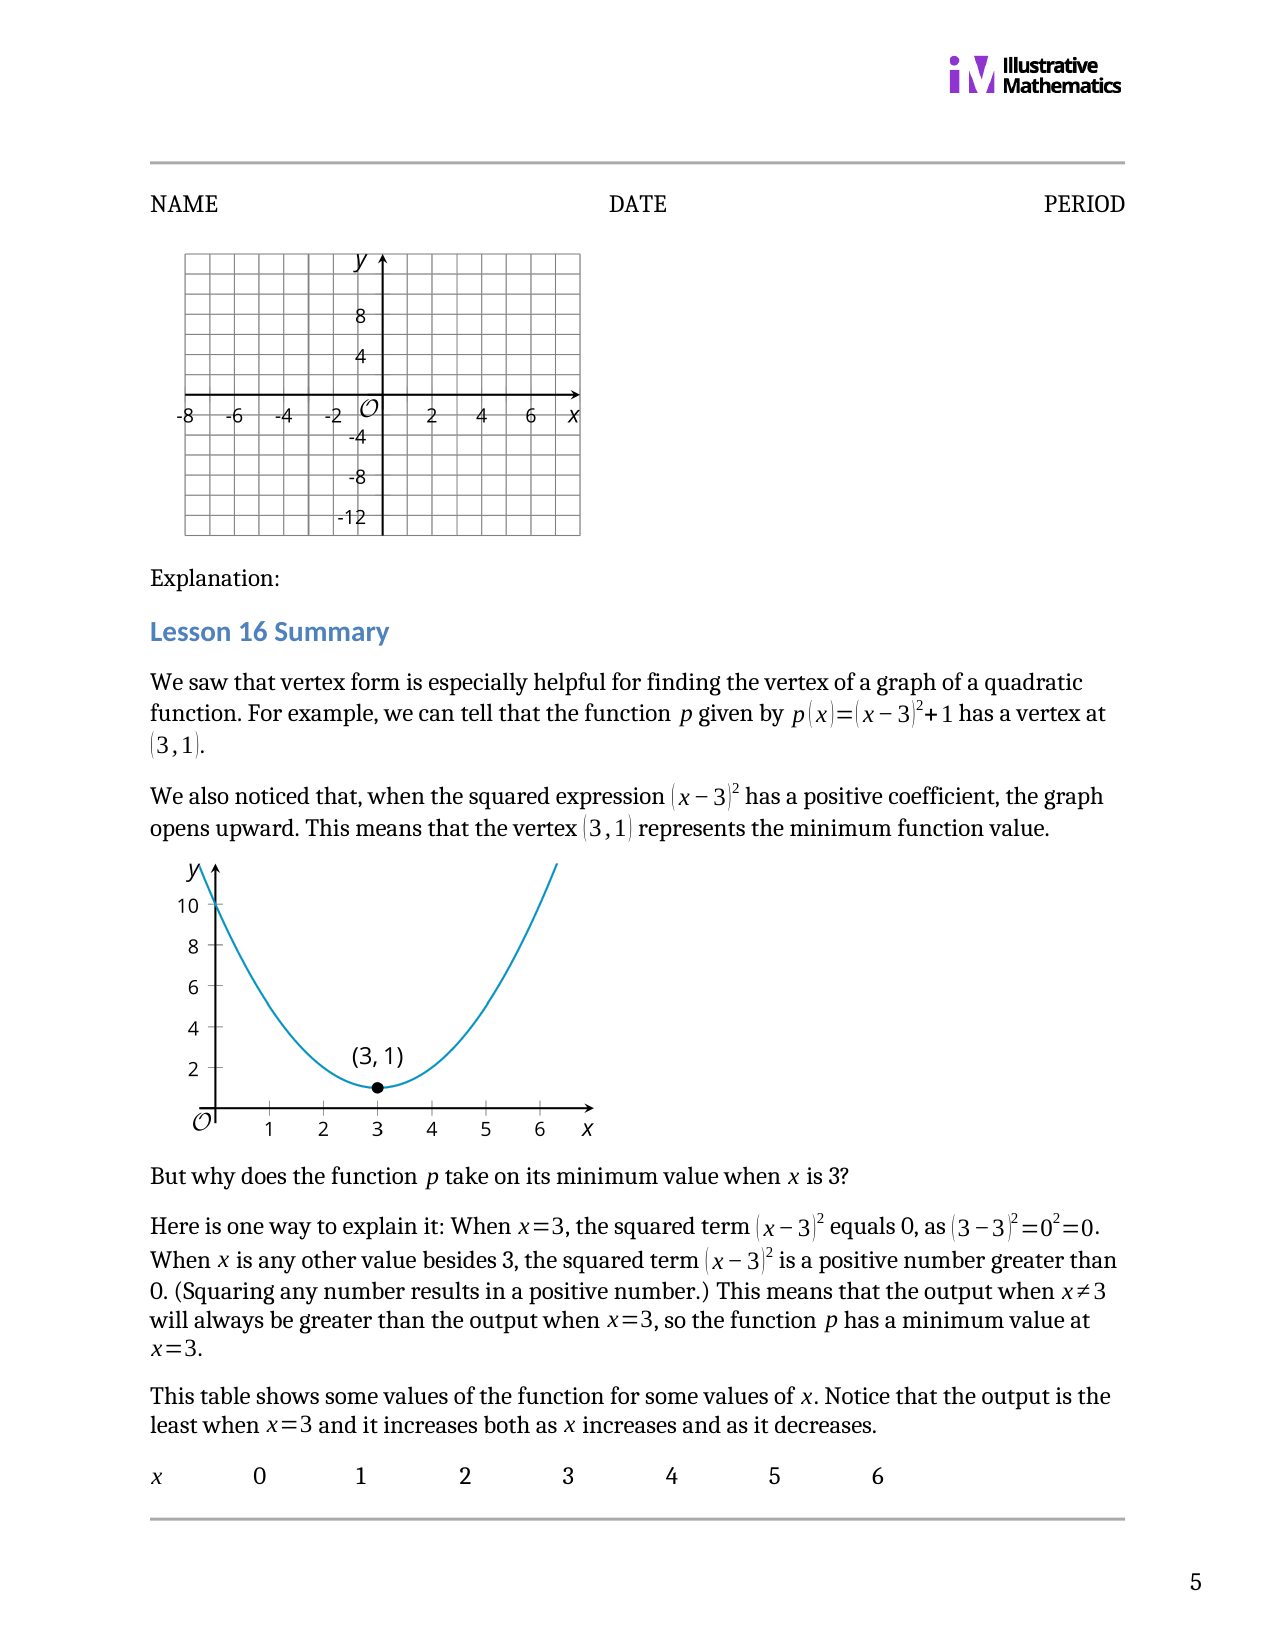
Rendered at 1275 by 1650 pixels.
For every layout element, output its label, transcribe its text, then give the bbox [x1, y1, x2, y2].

table_header 4 [654, 1458, 757, 1494]
table_header 1 [345, 1458, 448, 1494]
picture [168, 862, 595, 1144]
text We also noticed that, when the squared expression has a positive coefficient, the graph opens upward. This means that the vertex represents the minimum function value. [150, 779, 1125, 843]
text We saw that vertex form is especially helpful for finding the vertex of a graph of a quadratic function. For example, we can tell that the function given by has a vertex at . [150, 667, 1125, 761]
text Here is one way to explain it: When , the squared term equals 0, as . When is any other value besides 3, the squared term is a positive number greater than 0. (Squaring any number results in a positive number.) This means that the output when will always be greater than the output when , so the function has a minimum value at . [150, 1209, 1125, 1363]
table_header 3 [551, 1458, 654, 1494]
table_header 6 [861, 1458, 964, 1494]
text But why does the function take on its minimum value when is 3? [150, 1162, 1125, 1191]
table_header 5 [758, 1458, 861, 1494]
picture [168, 247, 588, 545]
text This table shows some values of the function for some values of . Notice that the output is the least when and it increases both as increases and as it decreases. [150, 1382, 1125, 1439]
table_header [139, 1458, 242, 1494]
text Explanation: [150, 563, 1125, 592]
picture [949, 55, 1121, 93]
table_header 2 [448, 1458, 551, 1494]
subtitle Lesson 16 Summary [150, 613, 1125, 649]
table_header 0 [242, 1458, 345, 1494]
